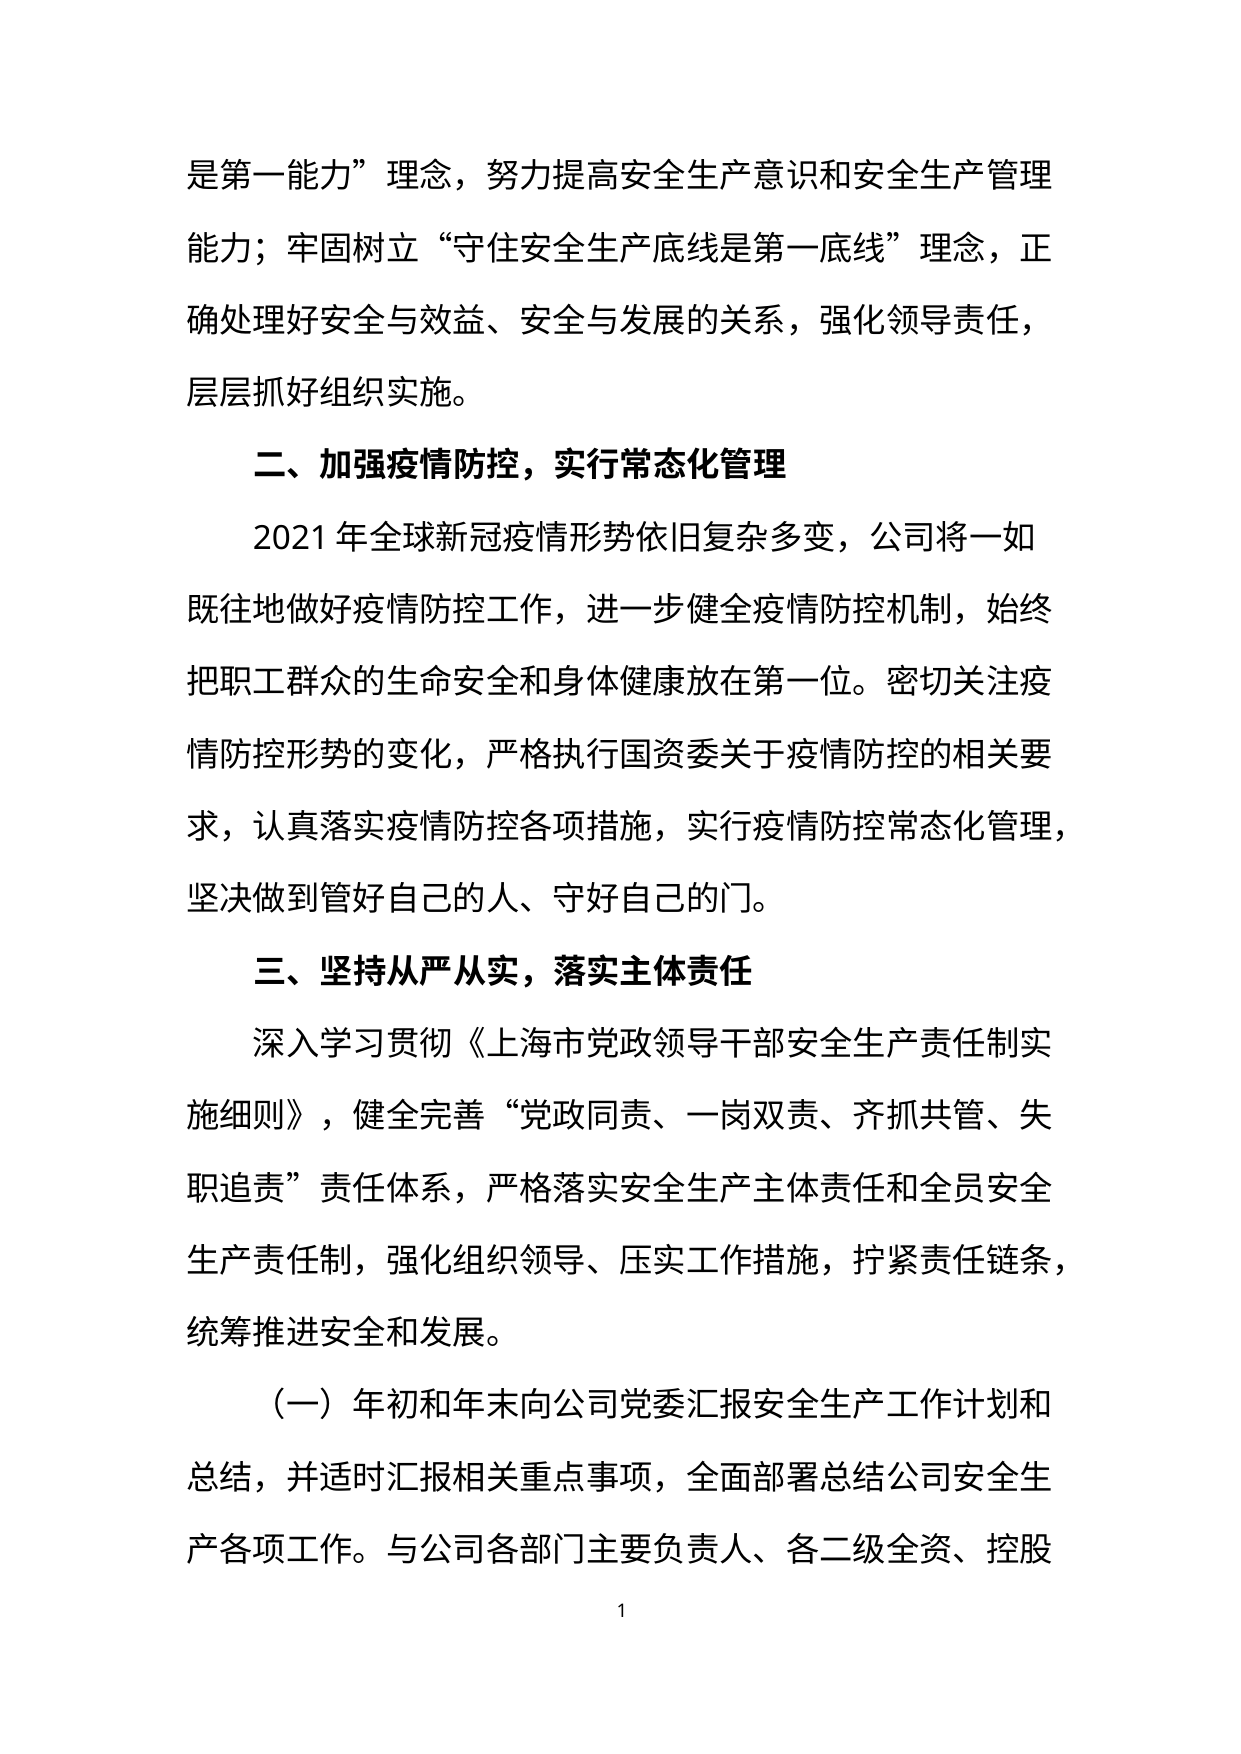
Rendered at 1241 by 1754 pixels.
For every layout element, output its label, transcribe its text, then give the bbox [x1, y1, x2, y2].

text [186, 149, 1061, 414]
text 三、坚持从严从实，落实主体责任 [186, 944, 1061, 993]
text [186, 1378, 1061, 1571]
text 2021年全球新冠疫情形势依旧复杂多变，公司将一如既往地做好疫情防控工作，进一步健全疫情防控机制，始终把职工群众的生命安全和身体健康放在第一位。密切关注疫情防控形势的变化，严格执行国资委关于疫情防控的相关要求，认真落实疫情防控各项措施，实行疫情防控常态化管理，坚决做到管好自己的人、守好自己的门。 [186, 511, 1061, 920]
text 二、加强疫情防控，实行常态化管理 [186, 438, 1061, 486]
text 深入学习贯彻《上海市党政领导干部安全生产责任制实施细则》，健全完善“党政同责、一岗双责、齐抓共管、失职追责”责任体系，严格落实安全生产主体责任和全员安全生产责任制，强化组织领导、压实工作措施，拧紧责任链条，统筹推进安全和发展。 [186, 1017, 1061, 1354]
